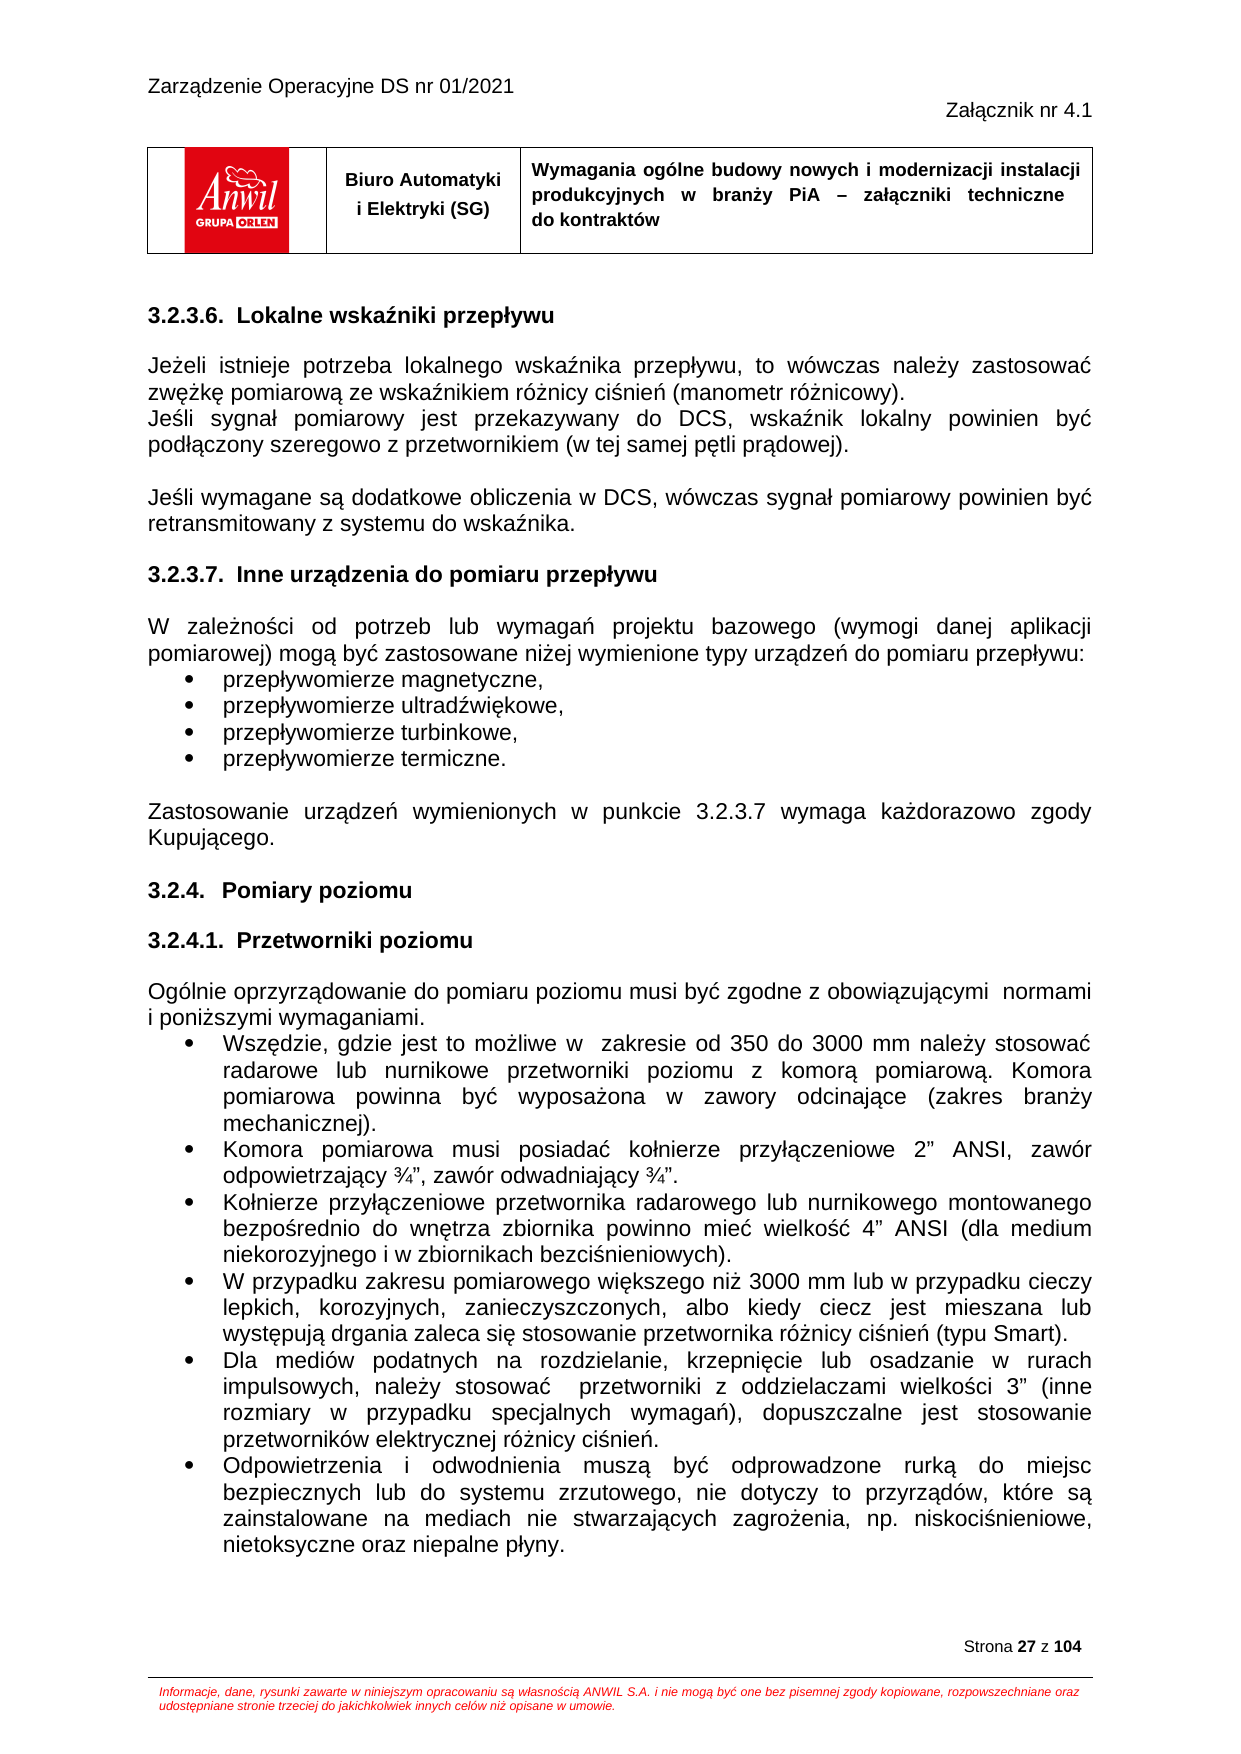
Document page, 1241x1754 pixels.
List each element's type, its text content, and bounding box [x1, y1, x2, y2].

picture [184, 147, 290, 253]
list Odpowietrzenia i odwodnienia muszą być odprowadzone rurką do miejsc bezpiecznych lub do systemu zrzutowego, nie dotyczy to przyrządów, które są zainstalowane na mediach nie stwarzających zagrożenia, np. niskociśnieniowe, nietoksyczne oraz niepalne płyny. [185, 1452, 1092, 1557]
list Komora pomiarowa musi posiadać kołnierze przyłączeniowe ANSI, zawór odpowietrzający ¾”, zawór odwadniający ¾”. [185, 1136, 1092, 1188]
subtitle Lokalne wskaźniki przepływu [148, 302, 1092, 328]
list przepływomierze turbinkowe, [185, 719, 1092, 745]
subtitle Pomiary poziomu [148, 877, 1092, 903]
text Ogólnie oprzyrządowanie do pomiaru poziomu musi być zgodne z obowiązującymi normami i poniższymi wymaganiami. [148, 978, 1092, 1030]
list przepływomierze ultradźwiękowe, [185, 692, 1092, 719]
subtitle Inne urządzenia do pomiaru przepływu [148, 561, 1092, 587]
text Jeżeli istnieje potrzeba lokalnego wskaźnika przepływu, to wówczas należy zastosować zwężkę pomiarową ze wskaźnikiem różnicy ciśnień (manometr różnicowy). [148, 352, 1092, 405]
list Kołnierze przyłączeniowe przetwornika radarowego lub nurnikowego montowanego bezpośrednio do wnętrza zbiornika powinno mieć wielkość ANSI (dla medium niekorozyjnego i w zbiornikach bezciśnieniowych). [185, 1188, 1092, 1268]
text Jeśli sygnał pomiarowy jest przekazywany do DCS, wskaźnik lokalny powinien być podłączony szeregowo z przetwornikiem (w tej samej pętli prądowej). [148, 405, 1092, 457]
subtitle Przetworniki poziomu [148, 927, 1092, 954]
text W zależności od potrzeb lub wymagań projektu bazowego (wymogi danej aplikacji pomiarowej) mogą być zastosowane niżej wymienione typy urządzeń do pomiaru przepływu: [148, 613, 1092, 666]
list przepływomierze magnetyczne, [185, 666, 1092, 692]
text Jeśli wymagane są dodatkowe obliczenia w DCS, wówczas sygnał pomiarowy powinien być retransmitowany z systemu do wskaźnika. [148, 484, 1092, 537]
list Wszędzie, gdzie jest to możliwe w zakresie od 350 do należy stosować radarowe lub nurnikowe przetworniki poziomu z komorą pomiarową. Komora pomiarowa powinna być wyposażona w zawory odcinające (zakres branży mechanicznej). [185, 1030, 1092, 1136]
text Zastosowanie urządzeń wymienionych w punkcie 3.2.3.7 wymaga każdorazowo zgody Kupującego. [148, 798, 1092, 851]
list Dla mediów podatnych na rozdzielanie, krzepnięcie lub osadzanie w rurach impulsowych, należy stosować przetworniki z oddzielaczami wielkości (inne rozmiary w przypadku specjalnych wymagań), dopuszczalne jest stosowanie przetworników elektrycznej różnicy ciśnień. [185, 1347, 1092, 1452]
list przepływomierze termiczne. [185, 745, 1092, 771]
list W przypadku zakresu pomiarowego większego niż lub w przypadku cieczy lepkich, korozyjnych, zanieczyszczonych, albo kiedy ciecz jest mieszana lub występują drgania zaleca się stosowanie przetwornika różnicy ciśnień (typu Smart). [185, 1268, 1092, 1347]
